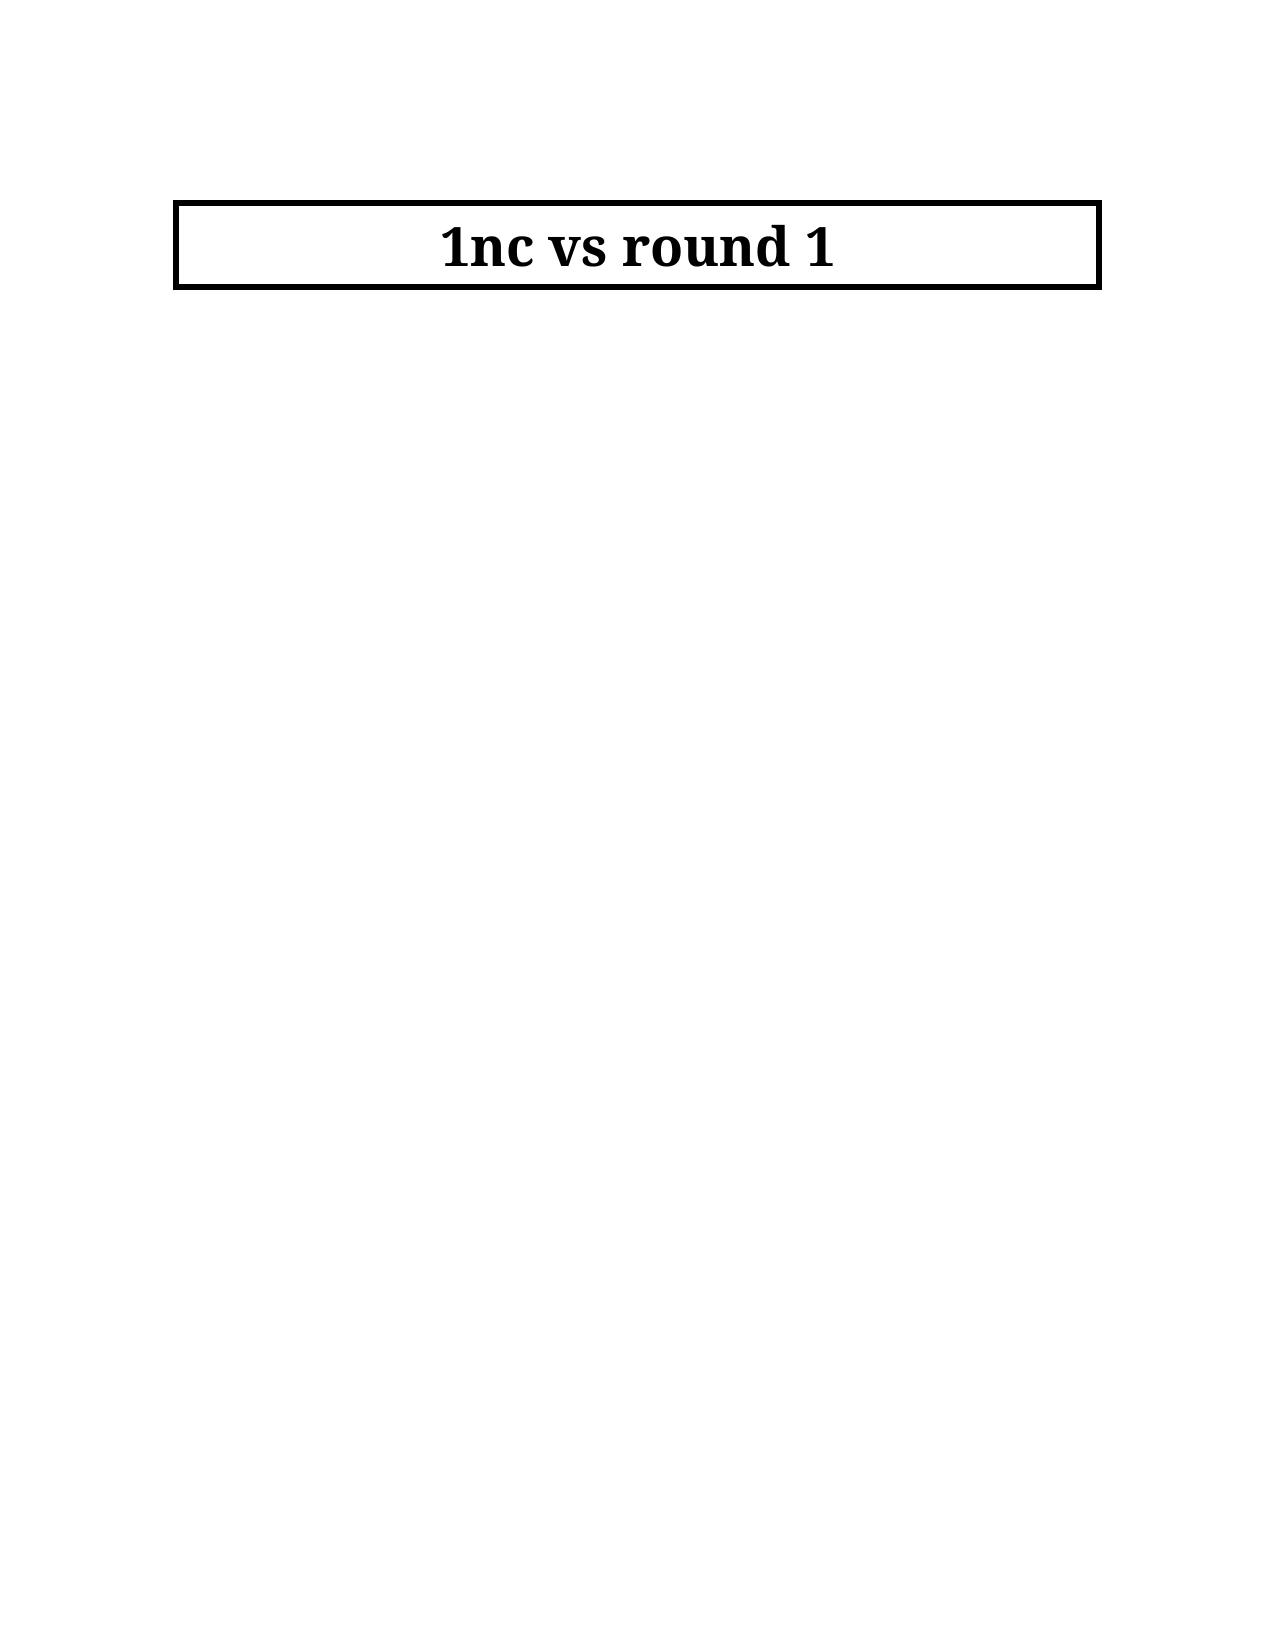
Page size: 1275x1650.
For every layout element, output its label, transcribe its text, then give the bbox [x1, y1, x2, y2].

subtitle 1nc vs round 1 [179, 206, 1096, 284]
